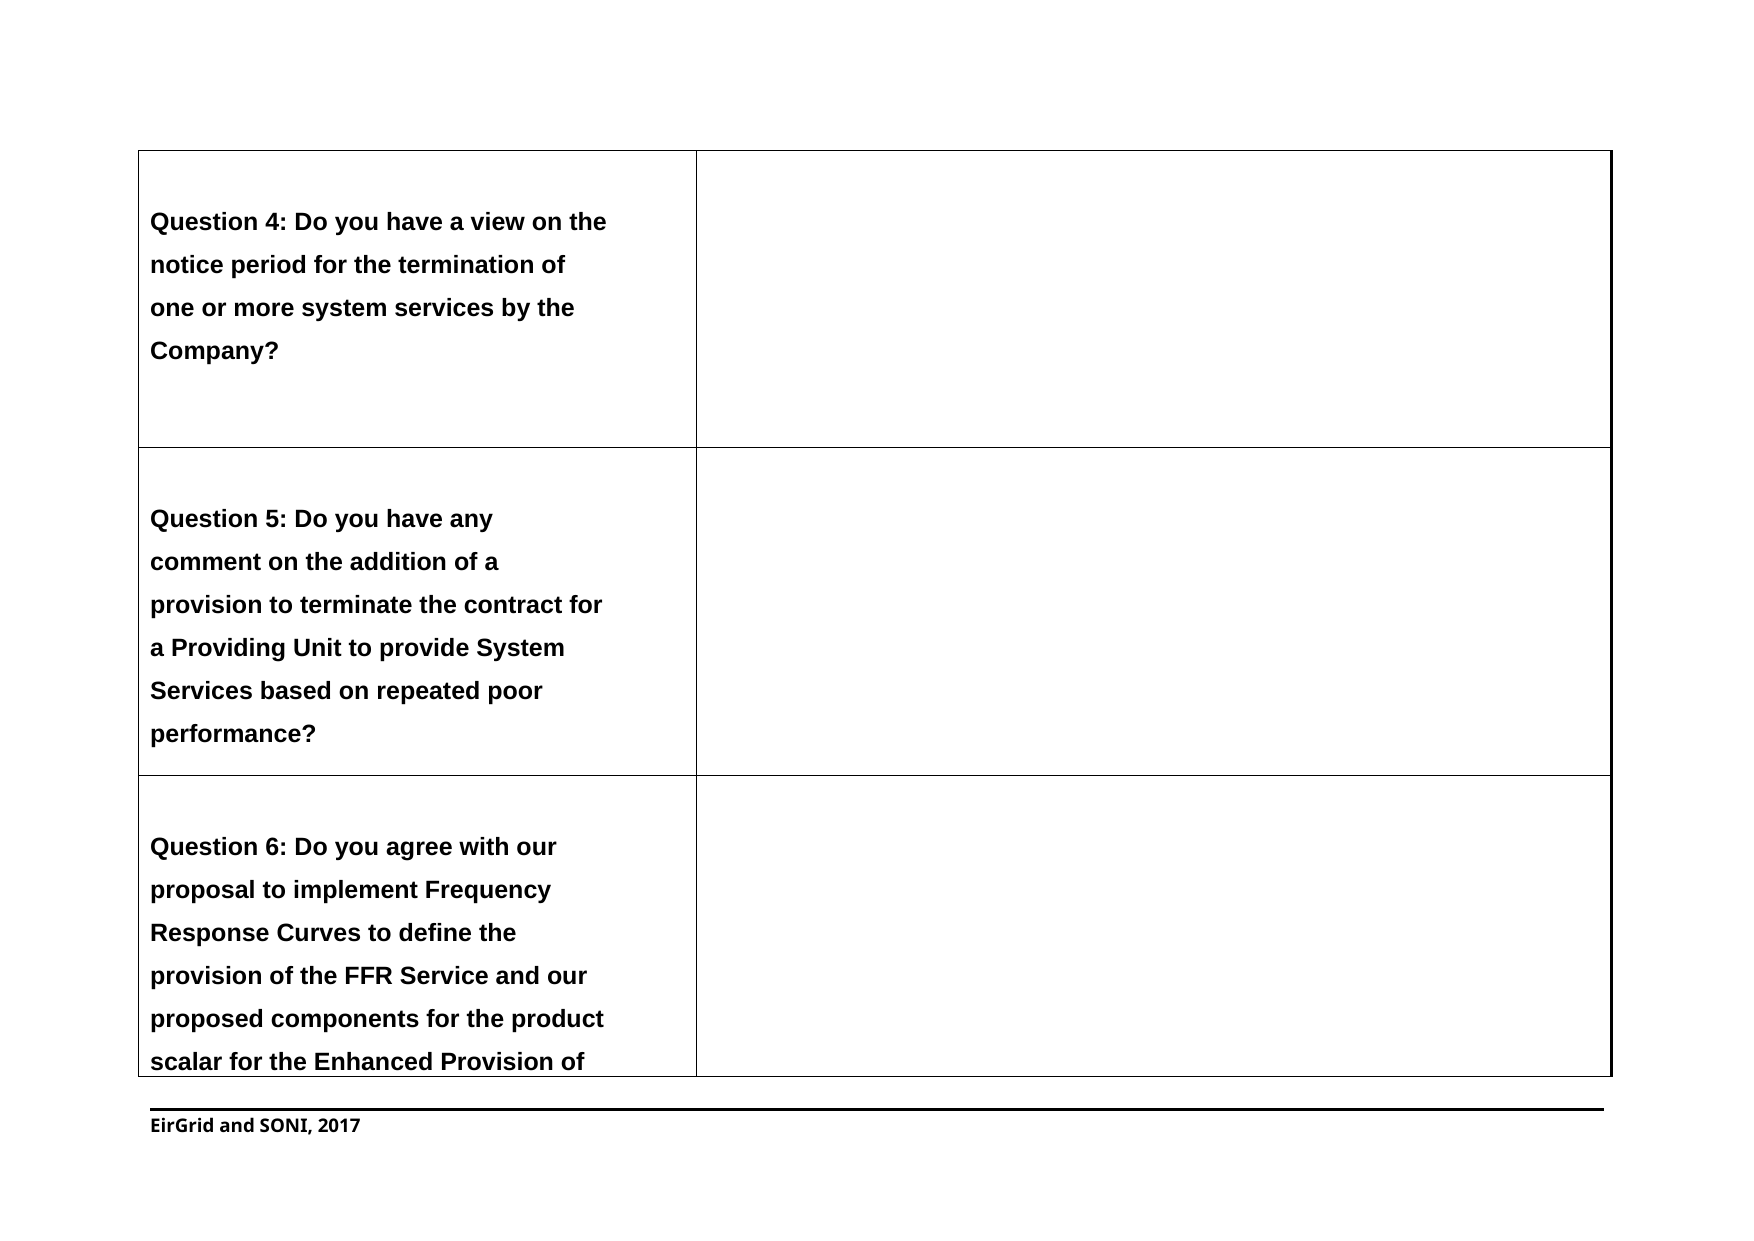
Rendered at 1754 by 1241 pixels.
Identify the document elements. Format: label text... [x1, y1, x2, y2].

table_cell Question 5: Do you have any comment on the addition of a provision to terminate the contract for a Providing Unit to provide System Services based on repeated poor performance? [139, 448, 696, 775]
table_cell Question 4: Do you have a view on the notice period for the termination of one or more system services by the Company? [139, 151, 696, 447]
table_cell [139, 776, 696, 1076]
table_cell [697, 776, 1610, 1076]
table_cell [697, 448, 1610, 775]
table_cell [697, 151, 1610, 447]
